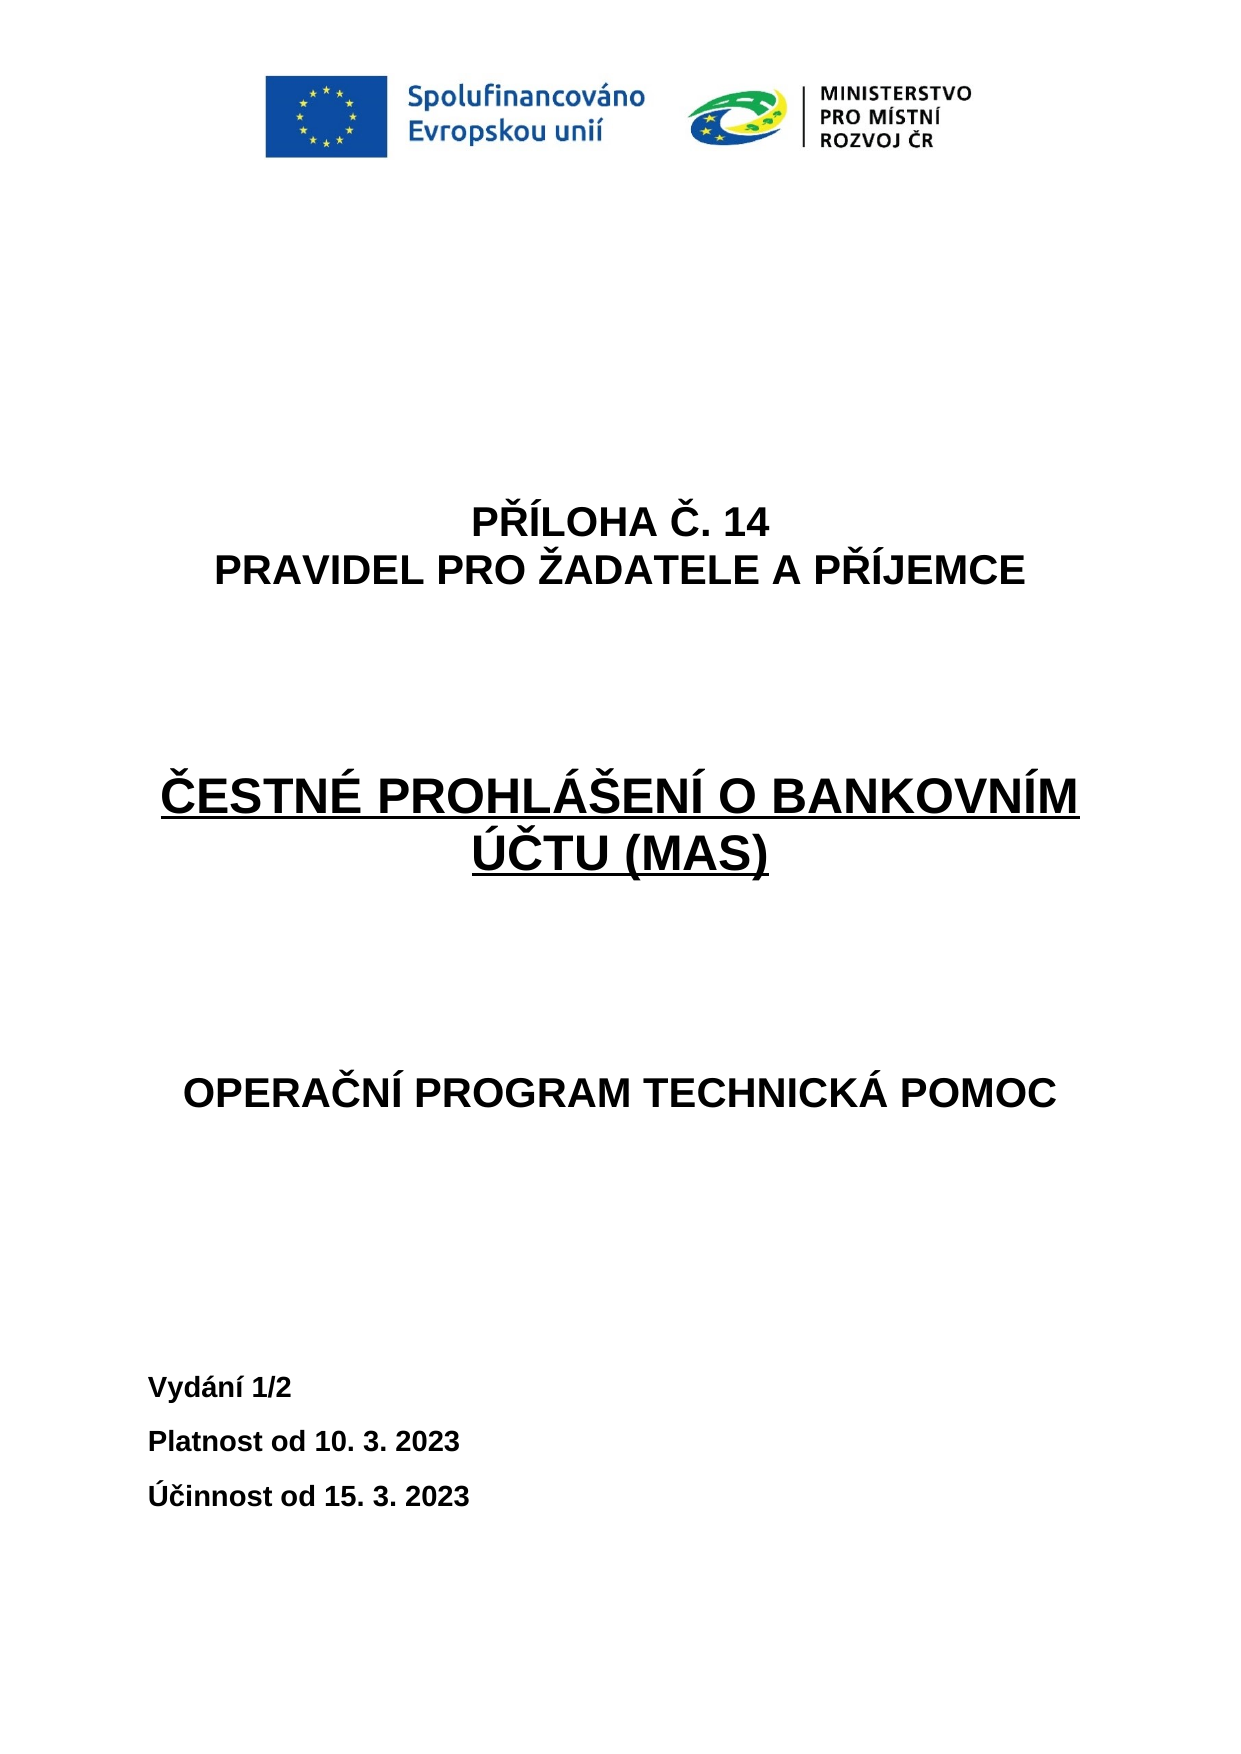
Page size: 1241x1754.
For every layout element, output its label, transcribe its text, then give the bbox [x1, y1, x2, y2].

text Platnost od 10. 3. 2023 [148, 1424, 1093, 1458]
text Čestné prohlášení o bankovním účtu (MAS) [148, 766, 1093, 881]
text Operační program technická pomoc [148, 1068, 1093, 1116]
picture [263, 73, 977, 160]
text Pravidel pro žadatele A příjemce [148, 546, 1093, 594]
text Vydání 1/2 [148, 1370, 1093, 1403]
text Účinnost od 15. 3. 2023 [148, 1479, 1093, 1512]
text příloha č. 14 [148, 498, 1093, 546]
